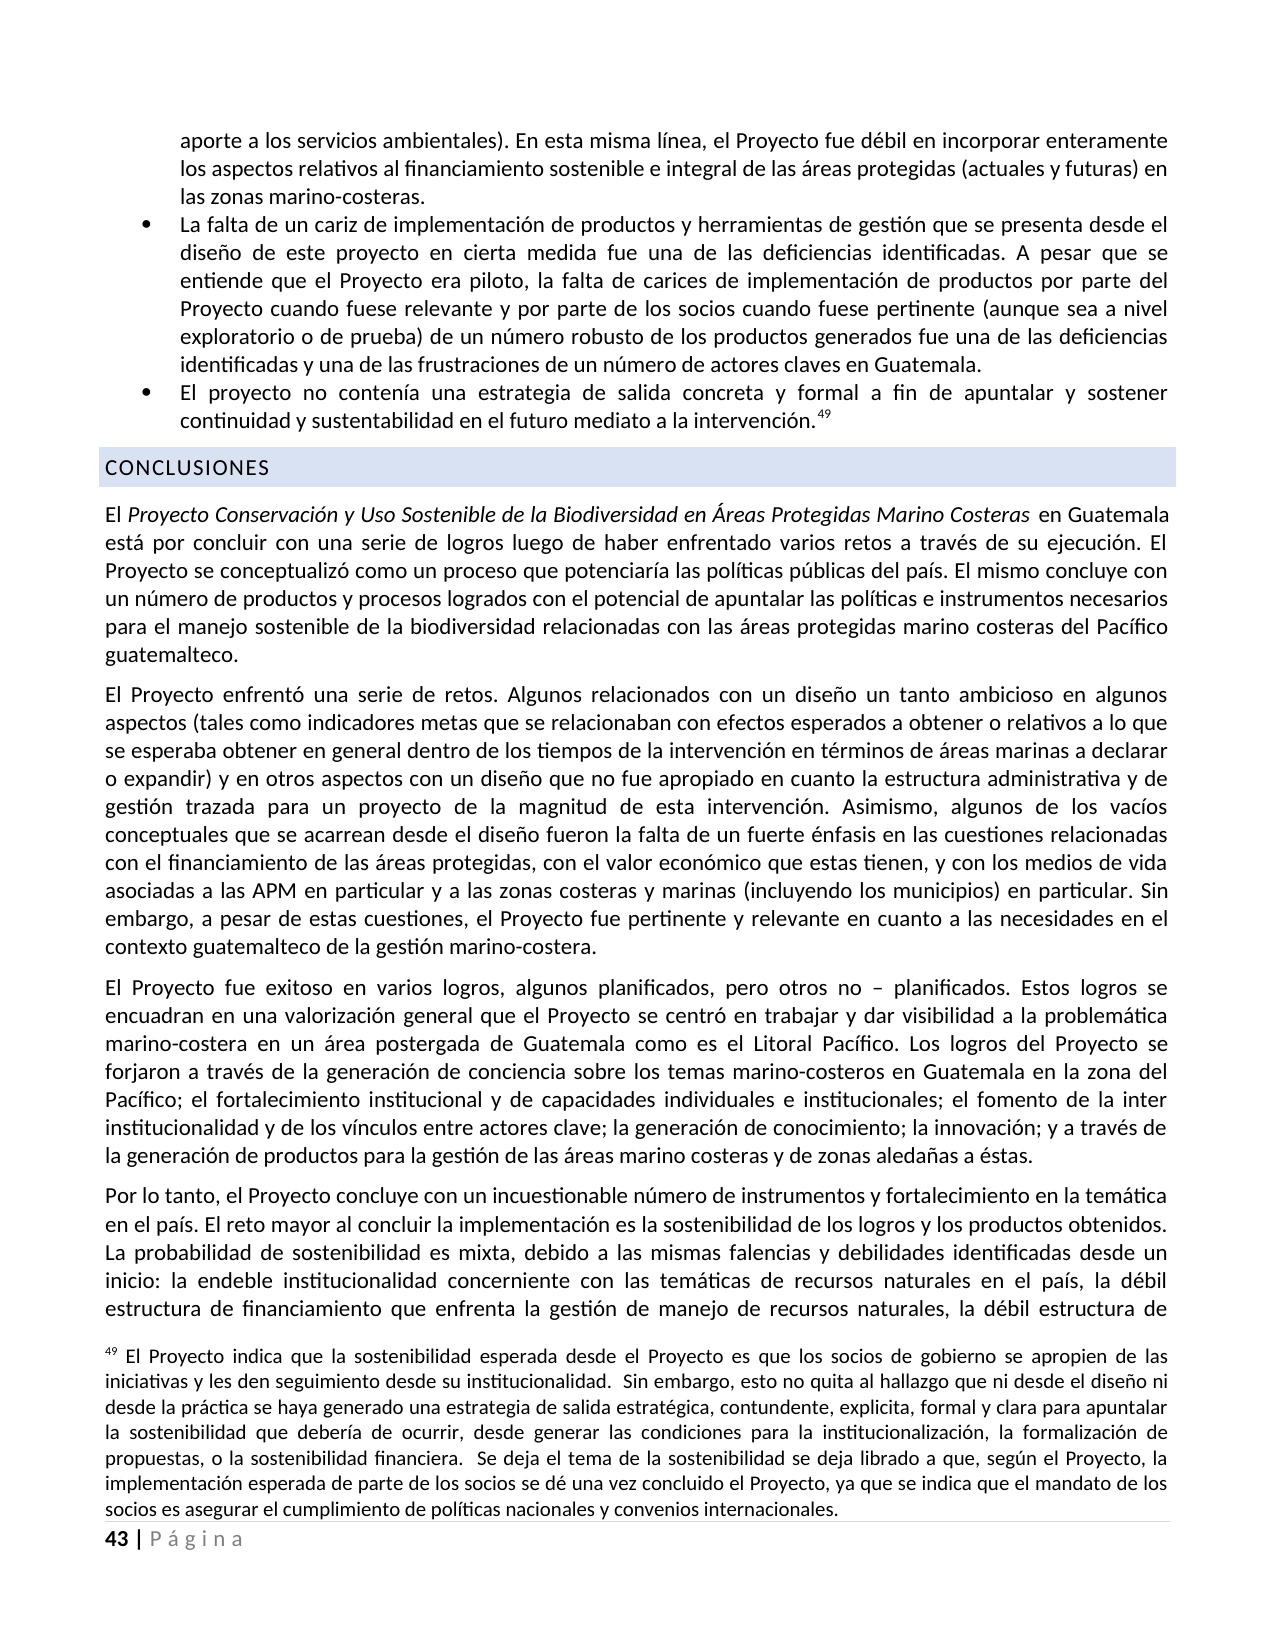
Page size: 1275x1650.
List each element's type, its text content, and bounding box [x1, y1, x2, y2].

subtitle CONCLUSIONES [105, 453, 1170, 481]
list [142, 126, 1170, 210]
text El Proyecto fue exitoso en varios logros, algunos planificados, pero otros no – planificados. Estos logros se encuadran en una valorización general que el Proyecto se centró en trabajar y dar visibilidad a la problemática marino-costera en un área postergada de Guatemala como es el Litoral Pacífico. Los logros del Proyecto se forjaron a través de la generación de conciencia sobre los temas marino-costeros en Guatemala en la zona del Pacífico; el fortalecimiento institucional y de capacidades individuales e institucionales; el fomento de la inter institucionalidad y de los vínculos entre actores clave; la generación de conocimiento; la innovación; y a través de la generación de productos para la gestión de las áreas marino costeras y de zonas aledañas a éstas. [105, 973, 1170, 1169]
list La falta de un cariz de implementación de productos y herramientas de gestión que se presenta desde el diseño de este proyecto en cierta medida fue una de las deficiencias identificadas. A pesar que se entiende que el Proyecto era piloto, la falta de carices de implementación de productos por parte del Proyecto cuando fuese relevante y por parte de los socios cuando fuese pertinente (aunque sea a nivel exploratorio o de prueba) de un número robusto de los productos generados fue una de las deficiencias identificadas y una de las frustraciones de un número de actores claves en Guatemala. [142, 210, 1170, 378]
text El Proyecto Conservación y Uso Sostenible de la Biodiversidad en Áreas Protegidas Marino Costeras en Guatemala está por concluir con una serie de logros luego de haber enfrentado varios retos a través de su ejecución. El Proyecto se conceptualizó como un proceso que potenciaría las políticas públicas del país. El mismo concluye con un número de productos y procesos logrados con el potencial de apuntalar las políticas e instrumentos necesarios para el manejo sostenible de la biodiversidad relacionadas con las áreas protegidas marino costeras del Pacífico guatemalteco. [105, 500, 1170, 668]
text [105, 1182, 1170, 1322]
text El Proyecto enfrentó una serie de retos. Algunos relacionados con un diseño un tanto ambicioso en algunos aspectos (tales como indicadores metas que se relacionaban con efectos esperados a obtener o relativos a lo que se esperaba obtener en general dentro de los tiempos de la intervención en términos de áreas marinas a declarar o expandir) y en otros aspectos con un diseño que no fue apropiado en cuanto la estructura administrativa y de gestión trazada para un proyecto de la magnitud de esta intervención. Asimismo, algunos de los vacíos conceptuales que se acarrean desde el diseño fueron la falta de un fuerte énfasis en las cuestiones relacionadas con el financiamiento de las áreas protegidas, con el valor económico que estas tienen, y con los medios de vida asociadas a las APM en particular y a las zonas costeras y marinas (incluyendo los municipios) en particular. Sin embargo, a pesar de estas cuestiones, el Proyecto fue pertinente y relevante en cuanto a las necesidades en el contexto guatemalteco de la gestión marino-costera. [105, 680, 1170, 961]
list El proyecto no contenía una estrategia de salida concreta y formal a fin de apuntalar y sostener continuidad y sustentabilidad en el futuro mediato a la intervención. [142, 378, 1170, 434]
